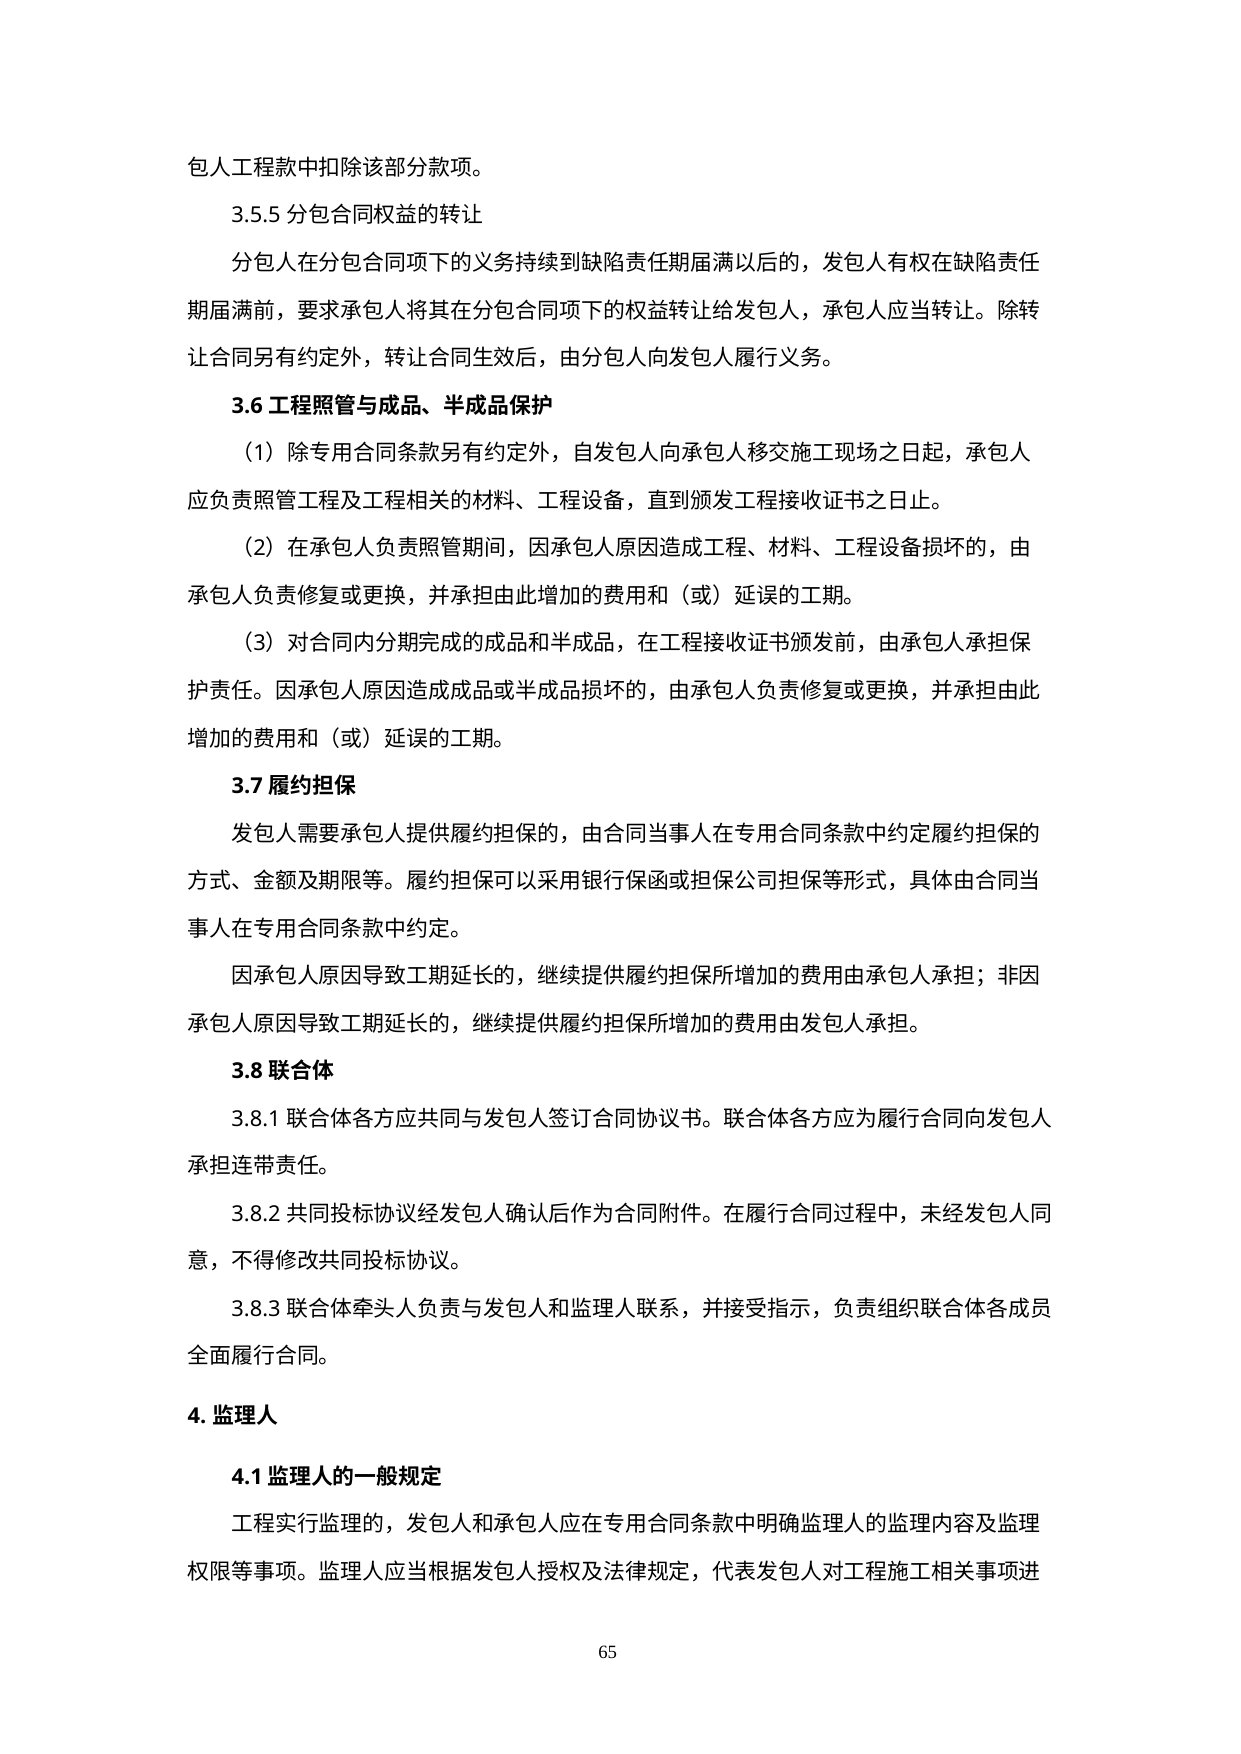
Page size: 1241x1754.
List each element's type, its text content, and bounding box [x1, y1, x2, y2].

text 3.8.1 联合体各方应共同与发包人签订合同协议书。联合体各方应为履行合同向发包人承担连带责任。 [187, 1101, 1053, 1180]
subtitle 3.6 工程照管与成品、半成品保护 [187, 388, 1053, 419]
subtitle 3.8 联合体 [187, 1053, 1053, 1085]
text 3.8.3 联合体牵头人负责与发包人和监理人联系，并接受指示，负责组织联合体各成员全面履行合同。 [187, 1291, 1053, 1370]
text （1）除专用合同条款另有约定外，自发包人向承包人移交施工现场之日起，承包人应负责照管工程及工程相关的材料、工程设备，直到颁发工程接收证书之日止。 [187, 435, 1053, 514]
subtitle 4. 监理人 [187, 1398, 1053, 1430]
text 因承包人原因导致工期延长的，继续提供履约担保所增加的费用由承包人承担；非因承包人原因导致工期延长的，继续提供履约担保所增加的费用由发包人承担。 [187, 958, 1053, 1037]
text 发包人需要承包人提供履约担保的，由合同当事人在专用合同条款中约定履约担保的方式、金额及期限等。履约担保可以采用银行保函或担保公司担保等形式，具体由合同当事人在专用合同条款中约定。 [187, 816, 1053, 942]
text （2）在承包人负责照管期间，因承包人原因造成工程、材料、工程设备损坏的，由承包人负责修复或更换，并承担由此增加的费用和（或）延误的工期。 [187, 530, 1053, 609]
text （3）对合同内分期完成的成品和半成品，在工程接收证书颁发前，由承包人承担保护责任。因承包人原因造成成品或半成品损坏的，由承包人负责修复或更换，并承担由此增加的费用和（或）延误的工期。 [187, 625, 1053, 752]
text 3.8.2 共同投标协议经发包人确认后作为合同附件。在履行合同过程中，未经发包人同意，不得修改共同投标协议。 [187, 1196, 1053, 1275]
subtitle 3.7 履约担保 [187, 768, 1053, 800]
subtitle 4.1监理人的一般规定 [187, 1459, 1053, 1490]
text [187, 150, 1053, 182]
text 3.5.5 分包合同权益的转让 [187, 197, 1053, 229]
text 分包人在分包合同项下的义务持续到缺陷责任期届满以后的，发包人有权在缺陷责任期届满前，要求承包人将其在分包合同项下的权益转让给发包人，承包人应当转让。除转让合同另有约定外，转让合同生效后，由分包人向发包人履行义务。 [187, 245, 1053, 372]
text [187, 1506, 1053, 1585]
